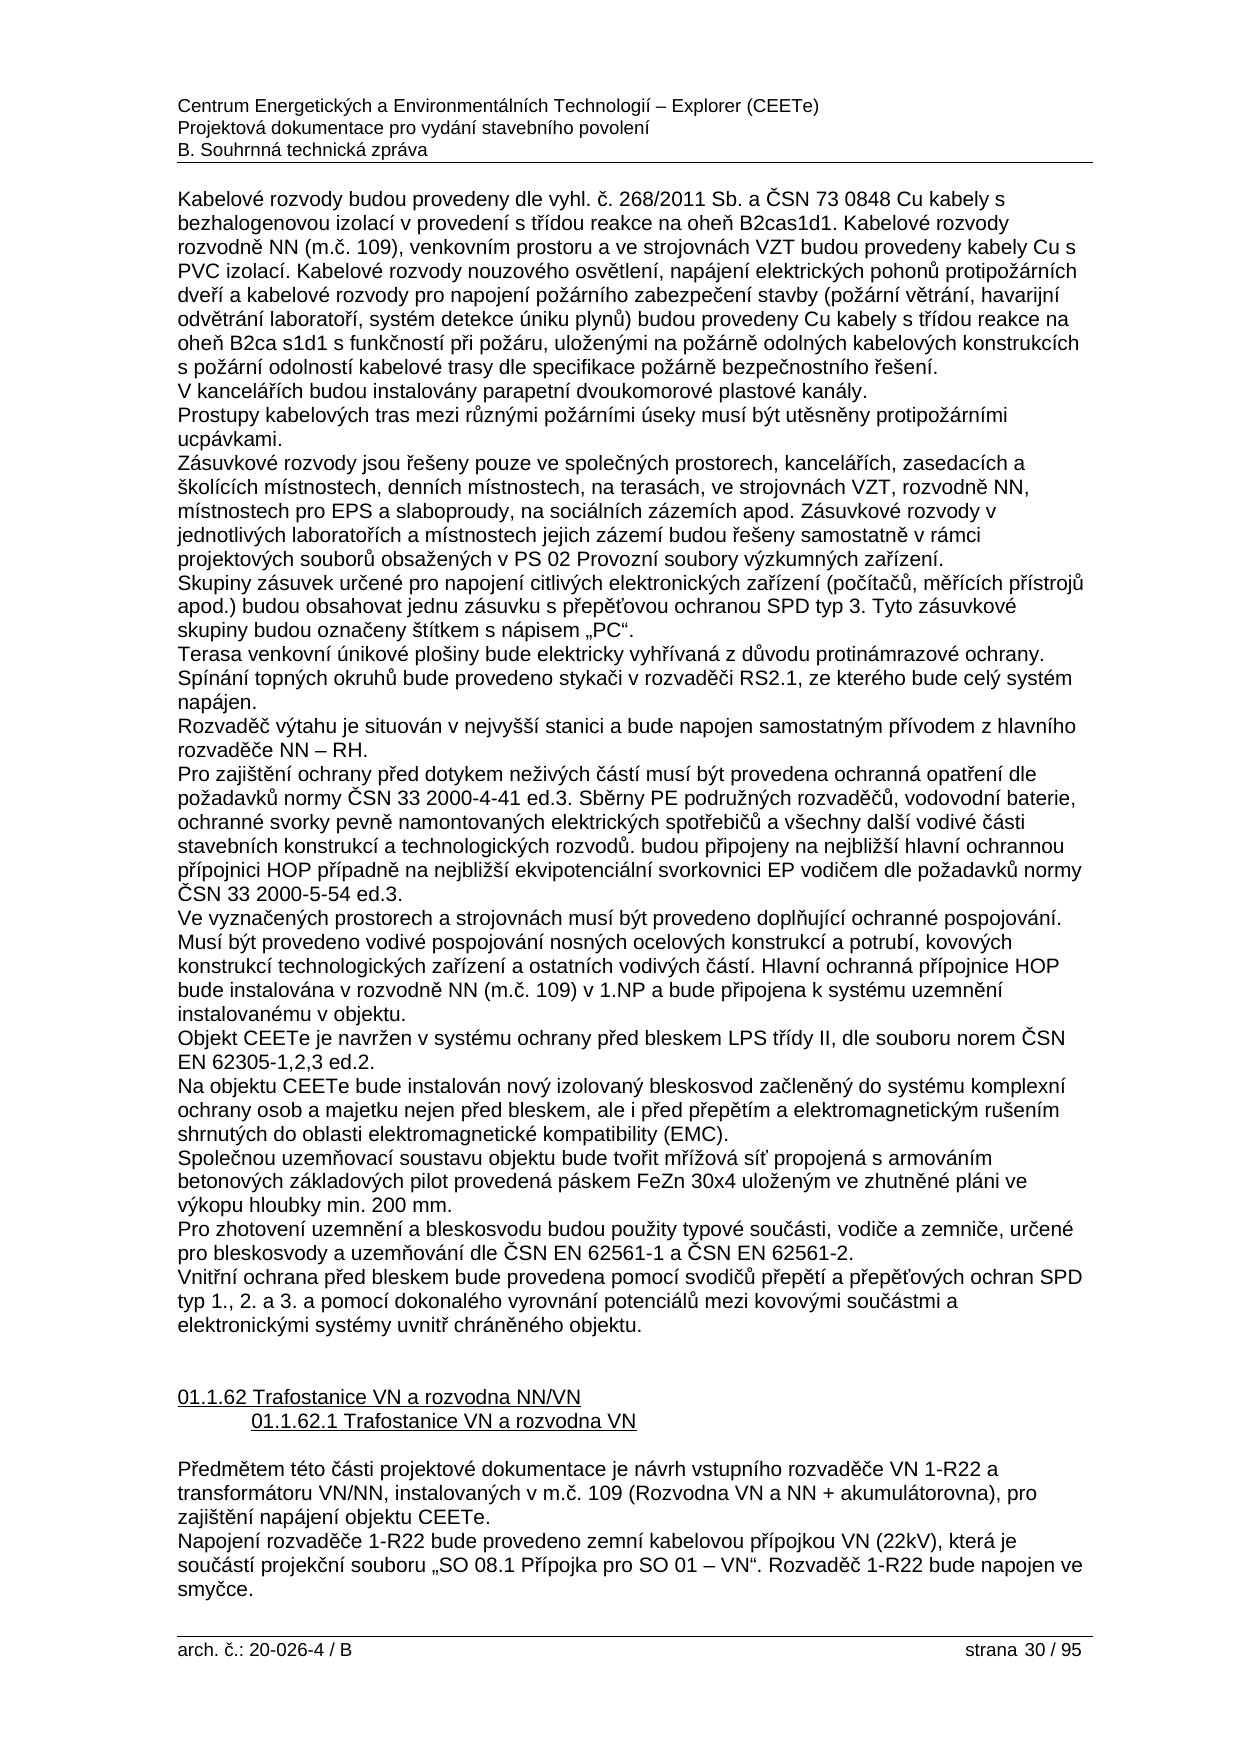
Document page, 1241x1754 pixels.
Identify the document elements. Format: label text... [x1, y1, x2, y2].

text Zásuvkové rozvody jsou řešeny pouze ve společných prostorech, kancelářích, zasedacích a školících místnostech, denních místnostech, na terasách, ve strojovnách VZT, rozvodně NN, místnostech pro EPS a slaboproudy, na sociálních zázemích apod. Zásuvkové rozvody v jednotlivých laboratořích a místnostech jejich zázemí budou řešeny samostatně v rámci projektových souborů obsažených v PS 02 Provozní soubory výzkumných zařízení. [177, 451, 1093, 570]
text Napojení rozvaděče 1-R22 bude provedeno zemní kabelovou přípojkou VN (22kV), která je součástí projekční souboru „SO 08.1 Přípojka pro SO 01 – VN“. Rozvaděč 1-R22 bude napojen ve smyčce. [177, 1529, 1093, 1601]
text Společnou uzemňovací soustavu objektu bude tvořit mřížová síť propojená s armováním betonových základových pilot provedená páskem FeZn 30x4 uloženým ve zhutněné pláni ve výkopu hloubky min. 200 mm. [177, 1145, 1093, 1217]
text Skupiny zásuvek určené pro napojení citlivých elektronických zařízení (počítačů, měřících přístrojů apod.) budou obsahovat jednu zásuvku s přepěťovou ochranou SPD typ 3. Tyto zásuvkové skupiny budou označeny štítkem s nápisem „PC“. [177, 570, 1093, 642]
text Vnitřní ochrana před bleskem bude provedena pomocí svodičů přepětí a přepěťových ochran SPD typ 1., 2. a 3. a pomocí dokonalého vyrovnání potenciálů mezi kovovými součástmi a elektronickými systémy uvnitř chráněného objektu. [177, 1265, 1093, 1337]
text Předmětem této části projektové dokumentace je návrh vstupního rozvaděče VN 1-R22 a transformátoru VN/NN, instalovaných v m.č. 109 (Rozvodna VN a NN + akumulátorovna), pro zajištění napájení objektu CEETe. [177, 1457, 1093, 1529]
text Pro zhotovení uzemnění a bleskosvodu budou použity typové součásti, vodiče a zemniče, určené pro bleskosvody a uzemňování dle ČSN EN 62561-1 a ČSN EN 62561-2. [177, 1217, 1093, 1265]
text Objekt CEETe je navržen v systému ochrany před bleskem LPS třídy II, dle souboru norem ČSN EN 62305-1,2,3 ed.2. [177, 1026, 1093, 1073]
text 01.1.62.1 Trafostanice VN a rozvodna VN [177, 1409, 1093, 1433]
text V kancelářích budou instalovány parapetní dvoukomorové plastové kanály. [177, 379, 1093, 403]
text 01.1.62 Trafostanice VN a rozvodna NN/VN [177, 1385, 1093, 1409]
text Terasa venkovní únikové plošiny bude elektricky vyhřívaná z důvodu protinámrazové ochrany. Spínání topných okruhů bude provedeno stykači v rozvaděči RS2.1, ze kterého bude celý systém napájen. [177, 642, 1093, 714]
text Prostupy kabelových tras mezi různými požárními úseky musí být utěsněny protipožárními ucpávkami. [177, 403, 1093, 451]
text Na objektu CEETe bude instalován nový izolovaný bleskosvod začleněný do systému komplexní ochrany osob a majetku nejen před bleskem, ale i před přepětím a elektromagnetickým rušením shrnutých do oblasti elektromagnetické kompatibility (EMC). [177, 1073, 1093, 1145]
text Pro zajištění ochrany před dotykem neživých částí musí být provedena ochranná opatření dle požadavků normy ČSN 33 2000-4-41 ed.3. Sběrny PE podružných rozvaděčů, vodovodní baterie, ochranné svorky pevně namontovaných elektrických spotřebičů a všechny další vodivé části stavebních konstrukcí a technologických rozvodů. budou připojeny na nejbližší hlavní ochrannou přípojnici HOP případně na nejbližší ekvipotenciální svorkovnici EP vodičem dle požadavků normy ČSN 33 2000-5-54 ed.3. [177, 762, 1093, 906]
text Rozvaděč výtahu je situován v nejvyšší stanici a bude napojen samostatným přívodem z hlavního rozvaděče NN – RH. [177, 714, 1093, 762]
text Ve vyznačených prostorech a strojovnách musí být provedeno doplňující ochranné pospojování. Musí být provedeno vodivé pospojování nosných ocelových konstrukcí a potrubí, kovových konstrukcí technologických zařízení a ostatních vodivých částí. Hlavní ochranná přípojnice HOP bude instalována v rozvodně NN (m.č. 109) v 1.NP a bude připojena k systému uzemnění instalovanému v objektu. [177, 906, 1093, 1026]
text Kabelové rozvody budou provedeny dle vyhl. č. 268/2011 Sb. a ČSN 73 0848 Cu kabely s bezhalogenovou izolací v provedení s třídou reakce na oheň B2cas1d1. Kabelové rozvody rozvodně NN (m.č. 109), venkovním prostoru a ve strojovnách VZT budou provedeny kabely Cu s PVC izolací. Kabelové rozvody nouzového osvětlení, napájení elektrických pohonů protipožárních dveří a kabelové rozvody pro napojení požárního zabezpečení stavby (požární větrání, havarijní odvětrání laboratoří, systém detekce úniku plynů) budou provedeny Cu kabely s třídou reakce na oheň B2ca s1d1 s funkčností při požáru, uloženými na požárně odolných kabelových konstrukcích s požární odolností kabelové trasy dle specifikace požárně bezpečnostního řešení. [177, 187, 1093, 379]
